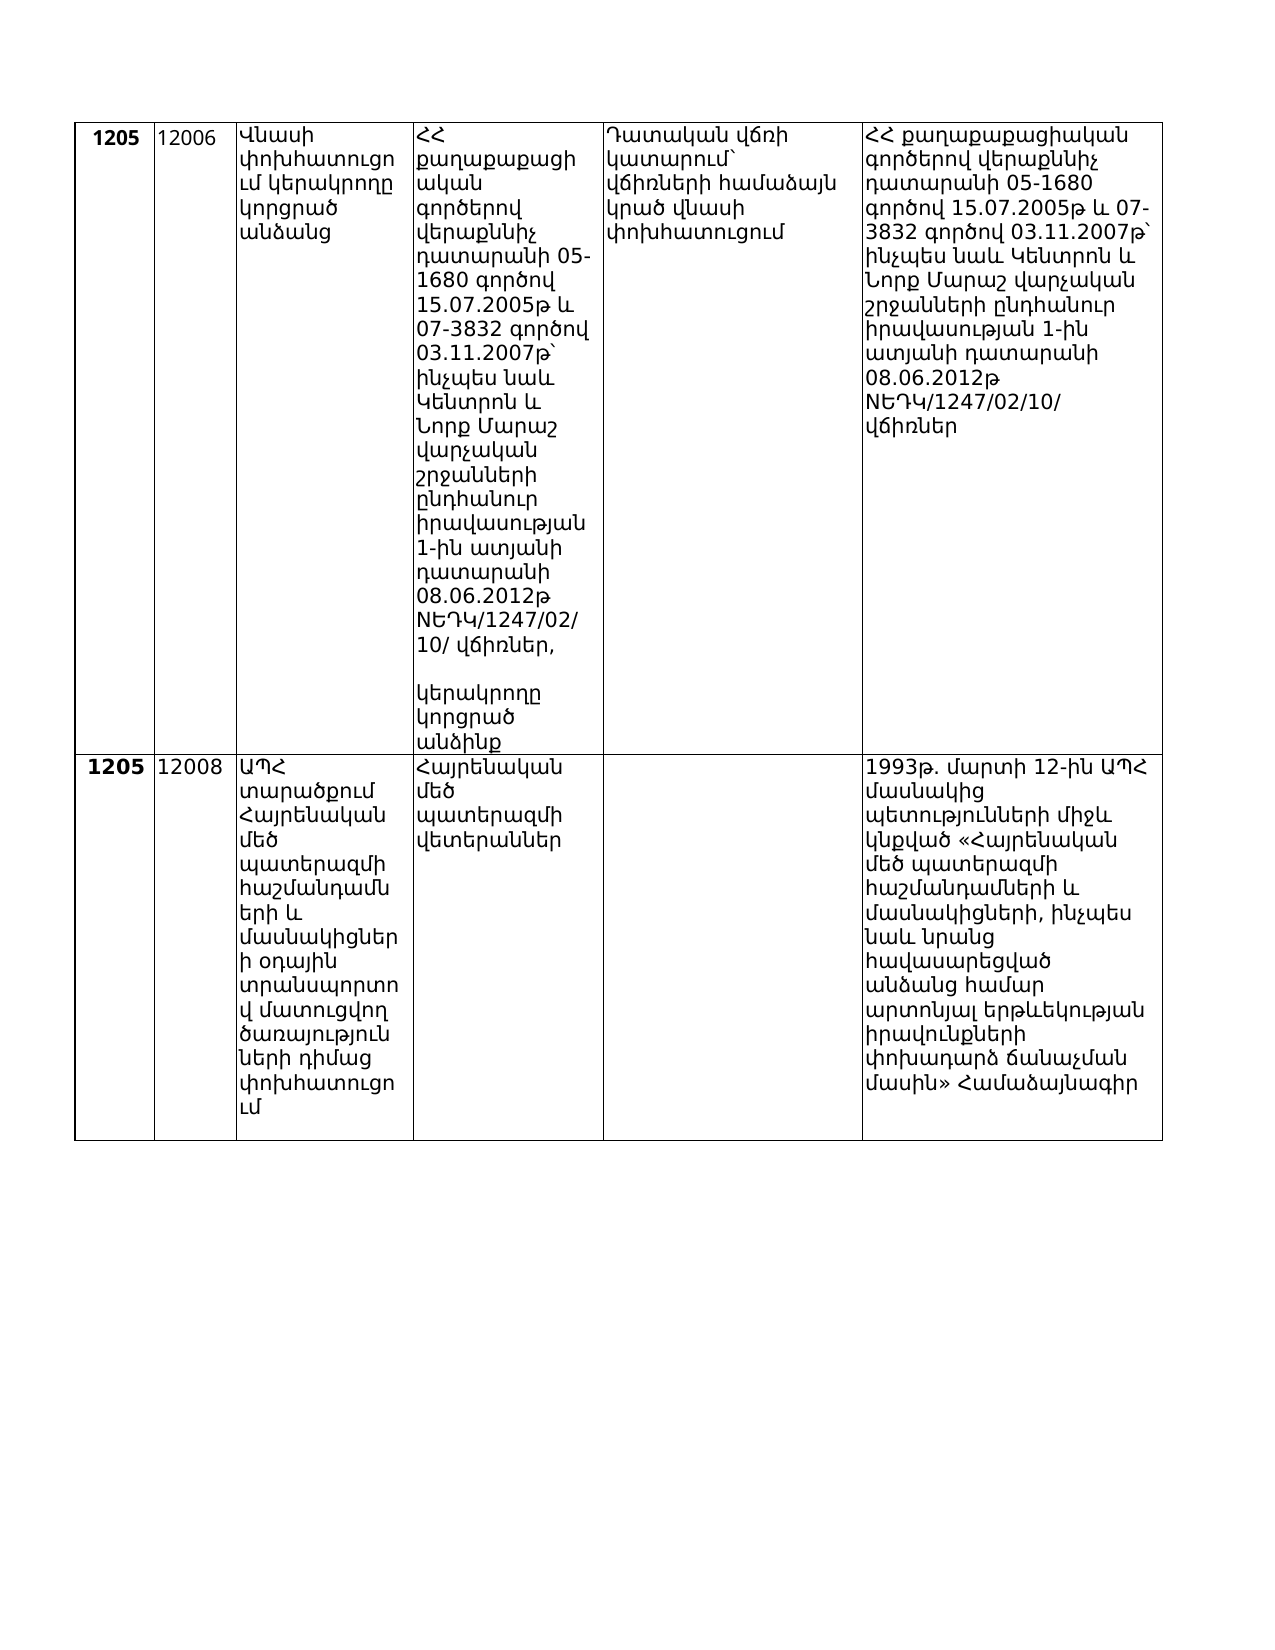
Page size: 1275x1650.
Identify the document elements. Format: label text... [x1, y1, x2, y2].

table_cell 1205 [76, 755, 154, 1140]
table_cell Վնասի փոխհատուցում կերակրողը կորցրած անձանց [237, 123, 413, 754]
table_cell ՀՀ քաղաքաքացիական գործերով վերաքննիչ դատարանի 05-1680 գործով 15.07.2005թ և 07-3832 գործով 03.11.2007թ՝ ինչպես նաև Կենտրոն և Նորք Մարաշ վարչական շրջանների ընդհանուր իրավասության 1-ին ատյանի դատարանի 08.06.2012թ NԵԴԿ/1247/02/10/ վճիռներ, կերակրողը կորցրած անձինք [414, 123, 603, 754]
table_cell 1205 [76, 123, 154, 754]
table_cell 12006 [155, 123, 236, 754]
table_cell ԱՊՀ տարածքում Հայրենական մեծ պատերազմի հաշմանդամների և մասնակիցների օդային տրանսպորտով մատուցվող ծառայությունների դիմաց փոխհատուցում [237, 755, 413, 1140]
table_cell ՀՀ քաղաքաքացիական գործերով վերաքննիչ դատարանի 05-1680 գործով 15.07.2005թ և 07-3832 գործով 03.11.2007թ՝ ինչպես նաև Կենտրոն և Նորք Մարաշ վարչական շրջանների ընդհանուր իրավասության 1-ին ատյանի դատարանի 08.06.2012թ NԵԴԿ/1247/02/10/ վճիռներ [863, 123, 1162, 754]
table_cell Դատական վճռի կատարում` վճիռների համաձայն կրած վնասի փոխհատուցում [604, 123, 862, 754]
table_cell 1993թ. մարտի 12-ին ԱՊՀ մասնակից պետությունների միջև կնքված «Հայրենական մեծ պատերազմի հաշմանդամների և մասնակիցների, ինչպես նաև նրանց հավասարեցված անձանց համար արտոնյալ երթևեկության իրավունքների փոխադարձ ճանաչման մասին» Համաձայնագիր [863, 755, 1162, 1140]
table_cell [604, 755, 862, 1140]
table_cell Հայրենական մեծ պատերազմի վետերաններ [414, 755, 603, 1140]
table_cell 12008 [155, 755, 236, 1140]
